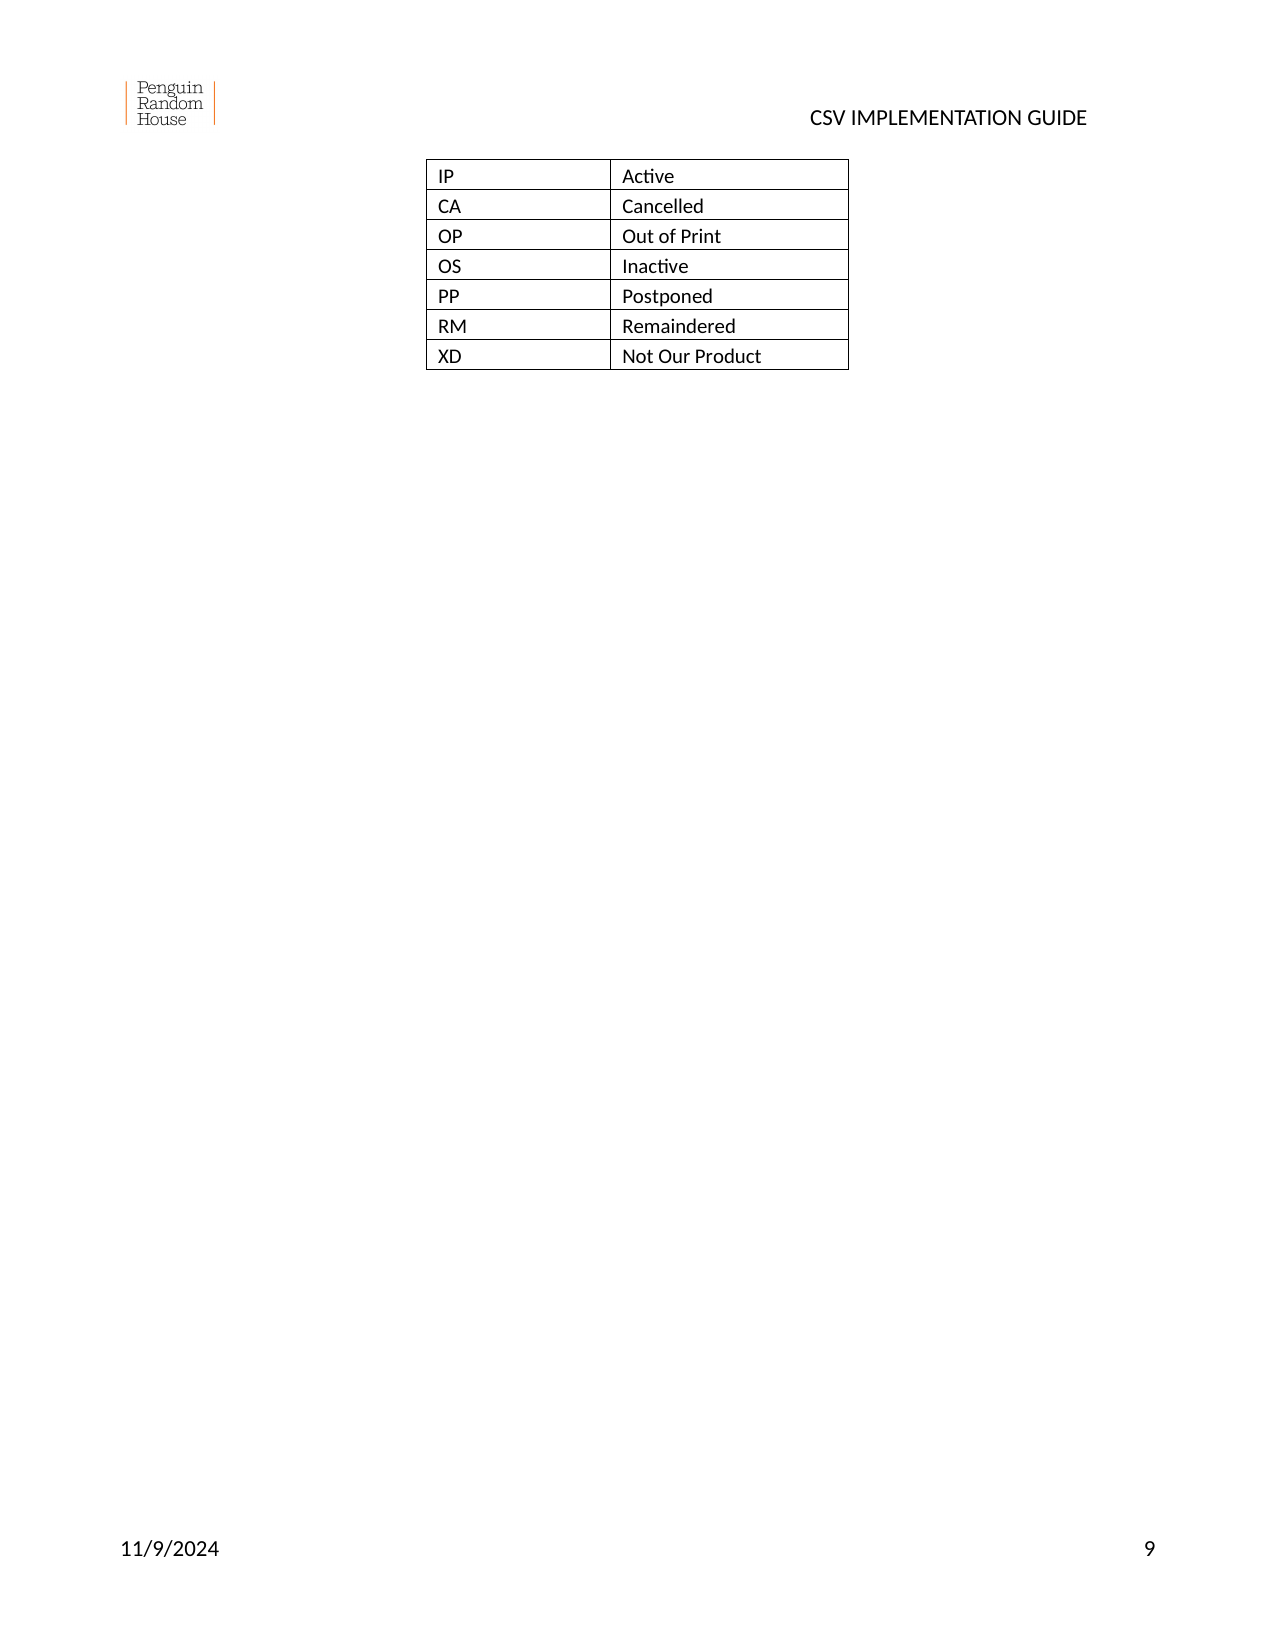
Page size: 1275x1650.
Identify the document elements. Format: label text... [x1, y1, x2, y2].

table_cell OS [427, 250, 610, 279]
table_cell XD [427, 340, 610, 369]
table_cell PP [427, 280, 610, 309]
table_cell Active [611, 160, 848, 189]
picture [120, 75, 221, 133]
table_cell Remaindered [611, 310, 848, 339]
table_cell OP [427, 220, 610, 249]
table_cell Not Our Product [611, 340, 848, 369]
table_cell Inactive [611, 250, 848, 279]
table_cell Cancelled [611, 190, 848, 219]
table_cell Out of Print [611, 220, 848, 249]
table_cell RM [427, 310, 610, 339]
table_cell Postponed [611, 280, 848, 309]
table_cell IP [427, 160, 610, 189]
table_cell CA [427, 190, 610, 219]
